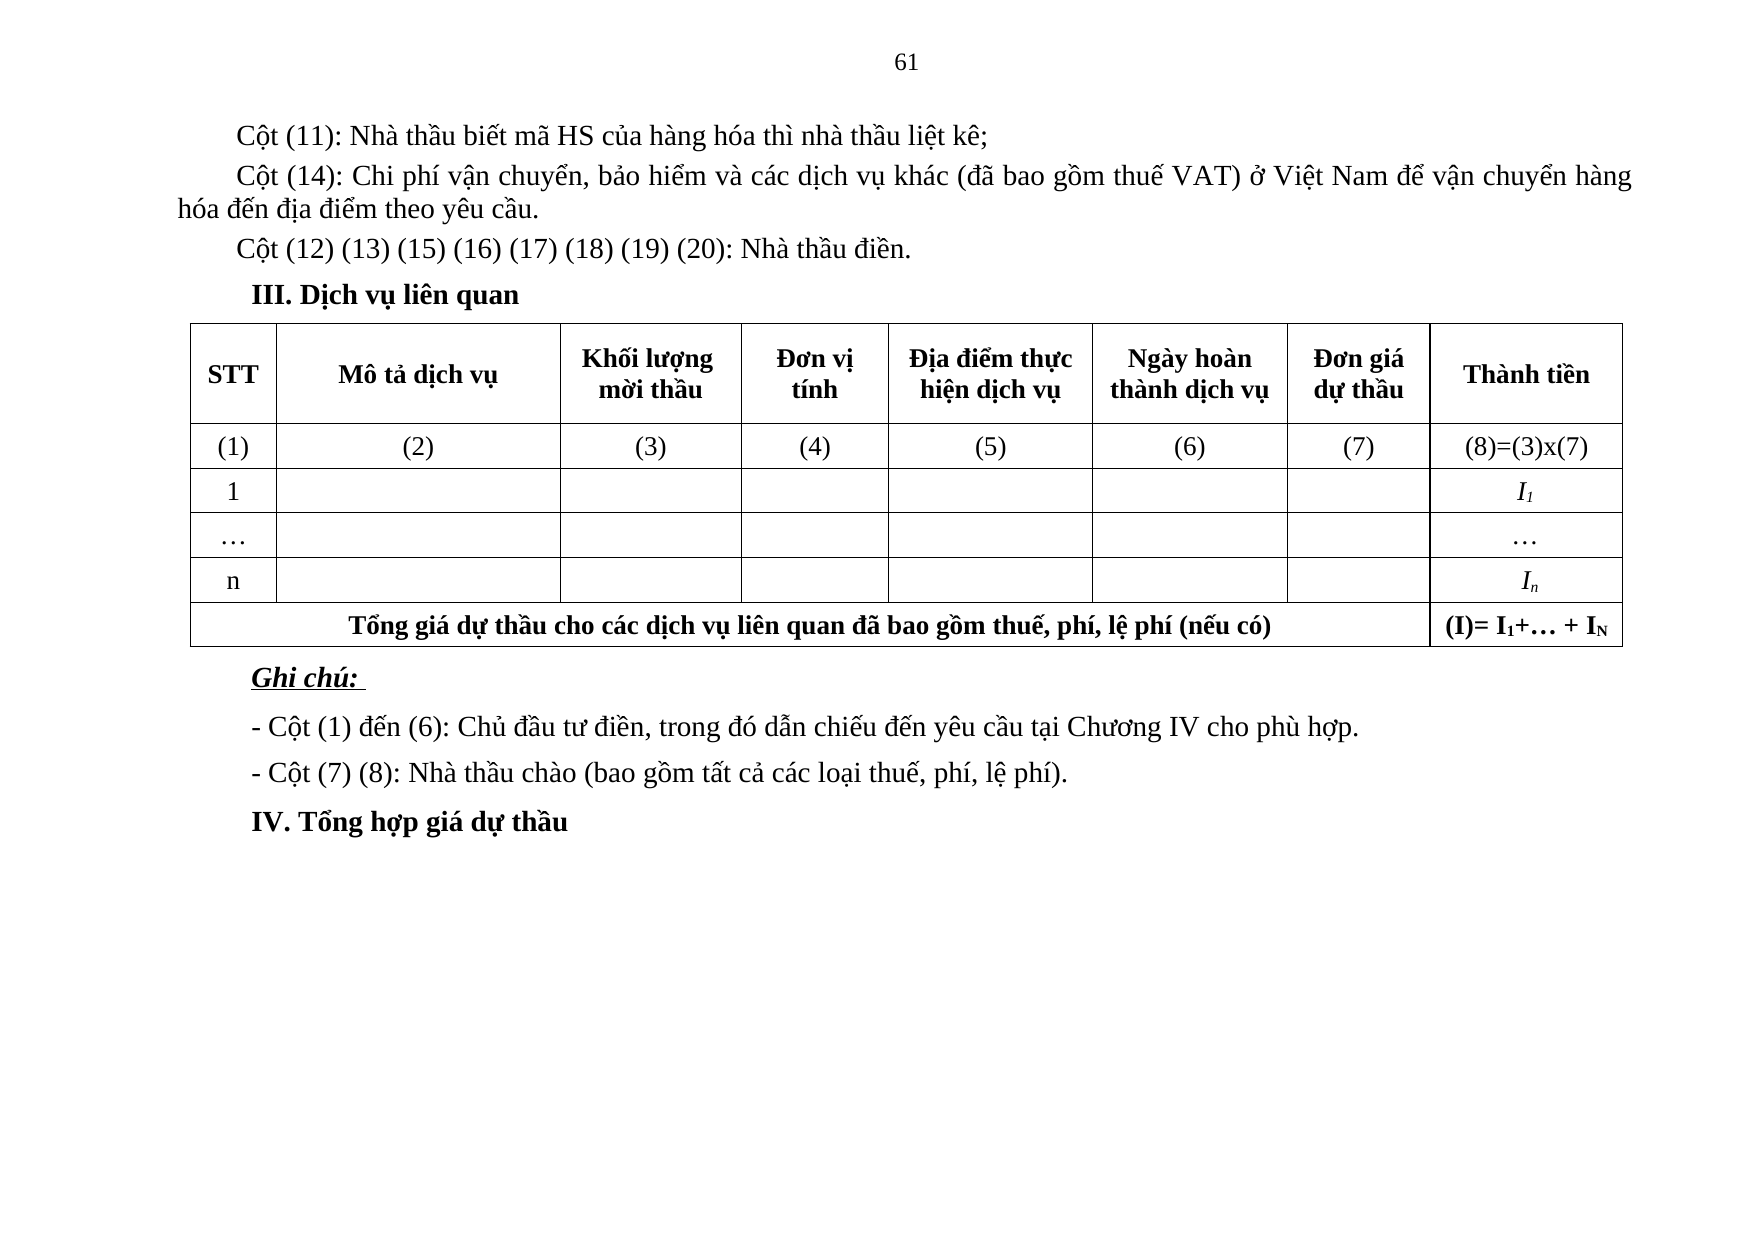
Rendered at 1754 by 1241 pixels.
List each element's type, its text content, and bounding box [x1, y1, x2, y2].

table_cell (6) [1093, 424, 1287, 467]
table_header Thành tiền [1431, 324, 1622, 423]
text Ghi chú: [177, 660, 1636, 693]
table_cell [1288, 469, 1429, 512]
table_cell [1288, 513, 1429, 557]
table_cell (8)=(3)x(7) [1431, 424, 1622, 467]
table_cell [742, 469, 888, 512]
table_cell (I)= I1+… + IN [1431, 603, 1622, 646]
text Cột (12) (13) (15) (16) (17) (18) (19) (20): Nhà thầu điền. [177, 231, 1636, 265]
table_cell [1093, 513, 1287, 557]
table_cell [1093, 558, 1287, 602]
table_header Đơn giá dự thầu [1288, 324, 1429, 423]
text - Cột (7) (8): Nhà thầu chào (bao gồm tất cả các loại thuế, phí, lệ phí). [177, 755, 1636, 789]
table_cell [561, 469, 741, 512]
table_cell [889, 513, 1092, 557]
table_cell [561, 558, 741, 602]
table_header Ngày hoàn thành dịch vụ [1093, 324, 1287, 423]
table_cell (2) [277, 424, 560, 467]
table_cell [1288, 558, 1429, 602]
table_cell [277, 558, 560, 602]
table_cell … [191, 513, 276, 557]
table_cell [277, 513, 560, 557]
table_cell [1093, 469, 1287, 512]
table_header Đơn vị tính [742, 324, 888, 423]
table_header Địa điểm thực hiện dịch vụ [889, 324, 1092, 423]
table_cell [742, 558, 888, 602]
text Cột (14): Chi phí vận chuyển, bảo hiểm và các dịch vụ khác (đã bao gồm thuế VAT) ở Việt Nam để vận chuyển hàng hóa đến địa điểm theo yêu cầu. [177, 158, 1636, 225]
table_cell (5) [889, 424, 1092, 467]
table_cell [889, 469, 1092, 512]
table_header Khối lượng mời thầu [561, 324, 741, 423]
table_cell 1 [191, 469, 276, 512]
table_cell n [191, 558, 276, 602]
table_cell … [1431, 513, 1622, 557]
table_cell In [1431, 558, 1622, 602]
table_cell (1) [191, 424, 276, 467]
table_cell [561, 513, 741, 557]
text III. Dịch vụ liên quan [177, 277, 1636, 311]
table_cell [277, 469, 560, 512]
table_cell I1 [1431, 469, 1622, 512]
text IV. Tổng hợp giá dự thầu [177, 804, 1636, 838]
table_header Mô tả dịch vụ [277, 324, 560, 423]
table_cell [889, 558, 1092, 602]
text - Cột (1) đến (6): Chủ đầu tư điền, trong đó dẫn chiếu đến yêu cầu tại Chương IV cho phù hợp. [177, 709, 1636, 743]
text Cột (11): Nhà thầu biết mã HS của hàng hóa thì nhà thầu liệt kê; [177, 118, 1636, 152]
table_header STT [191, 324, 276, 423]
table_cell (7) [1288, 424, 1429, 467]
table_cell (4) [742, 424, 888, 467]
table_cell (3) [561, 424, 741, 467]
table_cell [742, 513, 888, 557]
table_cell Tổng giá dự thầu cho các dịch vụ liên quan đã bao gồm thuế, phí, lệ phí (nếu có) [191, 603, 1429, 646]
